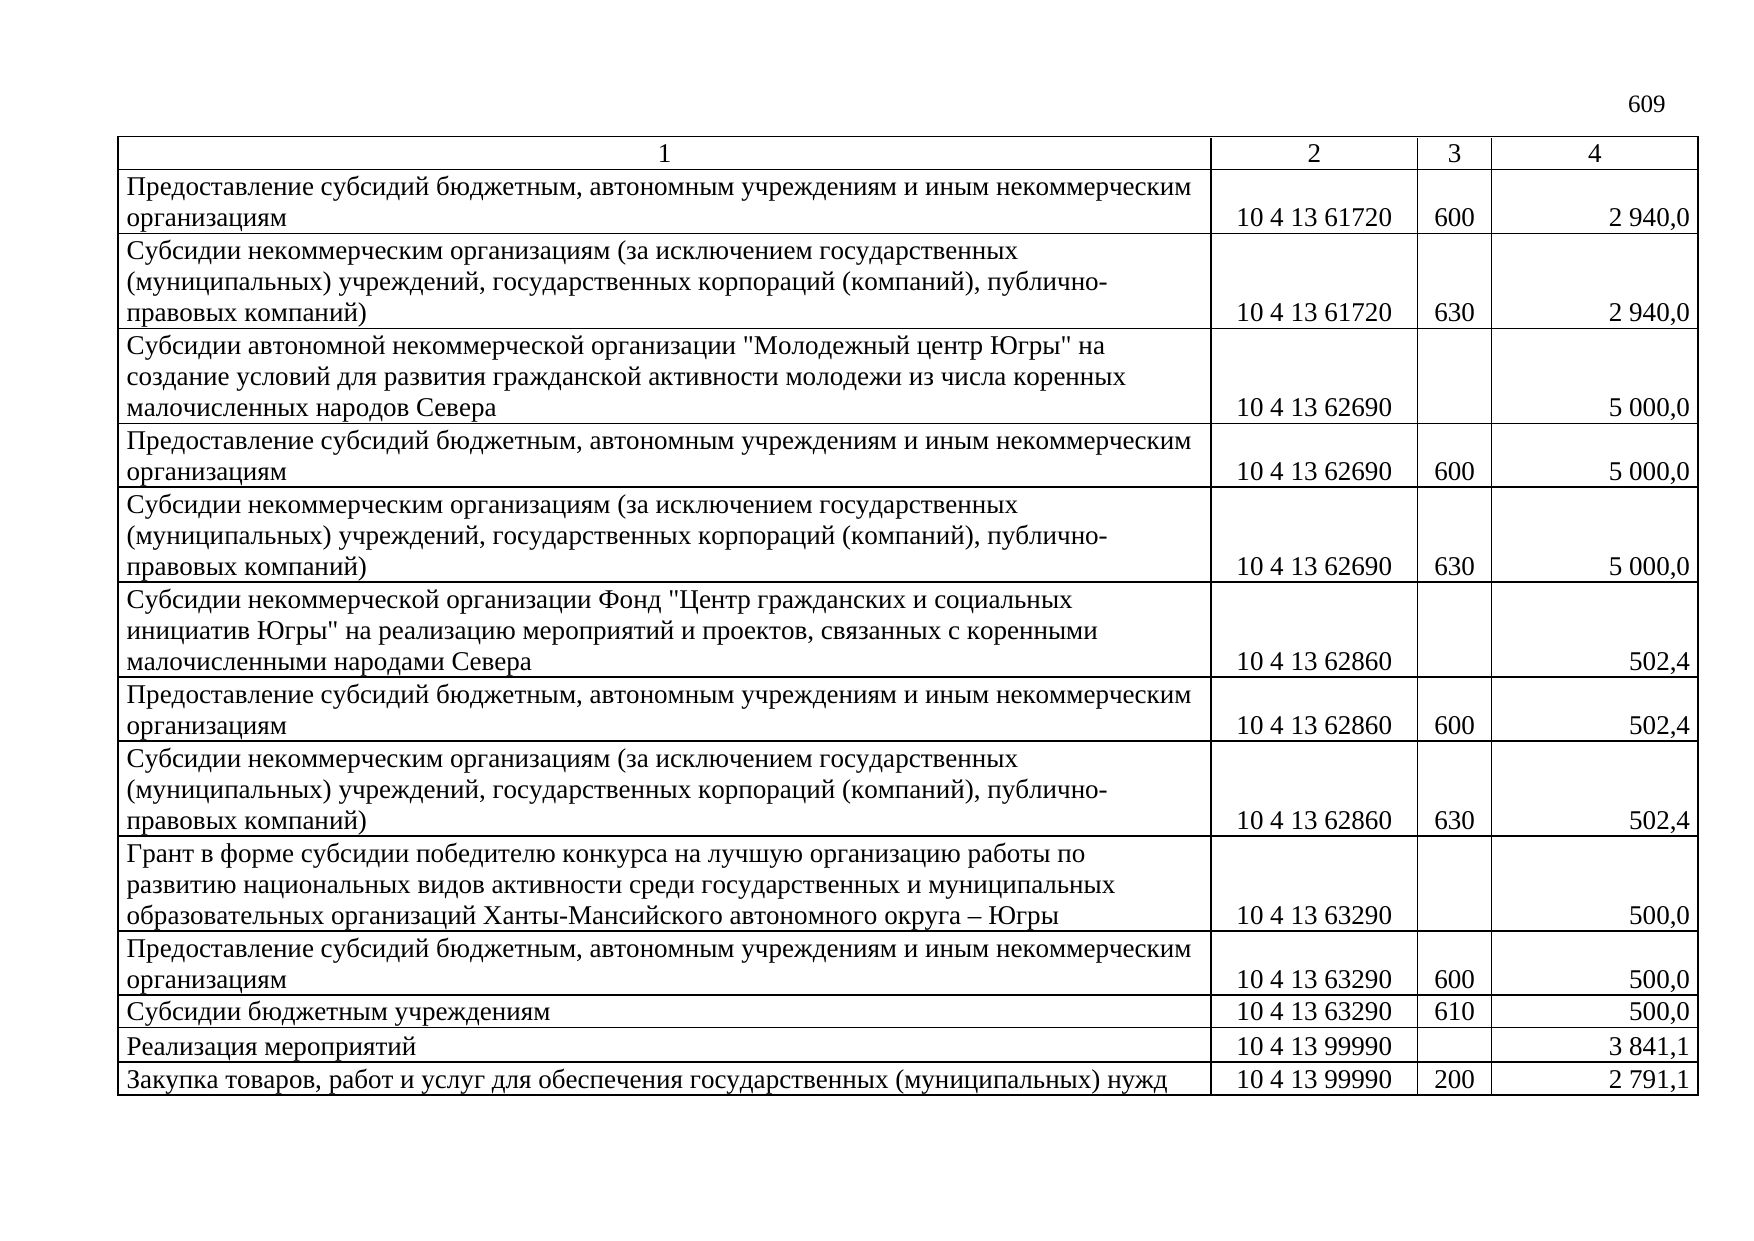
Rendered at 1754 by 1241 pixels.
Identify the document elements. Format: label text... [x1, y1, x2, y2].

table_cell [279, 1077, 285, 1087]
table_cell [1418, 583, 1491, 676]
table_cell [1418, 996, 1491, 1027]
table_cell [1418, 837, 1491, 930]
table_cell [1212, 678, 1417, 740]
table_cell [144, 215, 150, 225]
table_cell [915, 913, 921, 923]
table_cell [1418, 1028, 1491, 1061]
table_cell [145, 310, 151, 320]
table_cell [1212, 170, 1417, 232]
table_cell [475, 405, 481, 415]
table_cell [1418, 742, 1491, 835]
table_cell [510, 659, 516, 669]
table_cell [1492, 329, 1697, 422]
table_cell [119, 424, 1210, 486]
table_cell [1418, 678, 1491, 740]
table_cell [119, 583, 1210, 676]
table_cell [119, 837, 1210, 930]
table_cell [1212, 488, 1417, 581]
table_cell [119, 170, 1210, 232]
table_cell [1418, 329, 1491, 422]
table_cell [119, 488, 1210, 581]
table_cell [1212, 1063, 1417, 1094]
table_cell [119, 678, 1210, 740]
table_header 1 [119, 137, 1211, 168]
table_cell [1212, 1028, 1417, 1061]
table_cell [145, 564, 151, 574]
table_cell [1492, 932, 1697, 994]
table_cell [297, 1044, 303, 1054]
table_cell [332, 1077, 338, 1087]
table_header 2 [1212, 137, 1417, 168]
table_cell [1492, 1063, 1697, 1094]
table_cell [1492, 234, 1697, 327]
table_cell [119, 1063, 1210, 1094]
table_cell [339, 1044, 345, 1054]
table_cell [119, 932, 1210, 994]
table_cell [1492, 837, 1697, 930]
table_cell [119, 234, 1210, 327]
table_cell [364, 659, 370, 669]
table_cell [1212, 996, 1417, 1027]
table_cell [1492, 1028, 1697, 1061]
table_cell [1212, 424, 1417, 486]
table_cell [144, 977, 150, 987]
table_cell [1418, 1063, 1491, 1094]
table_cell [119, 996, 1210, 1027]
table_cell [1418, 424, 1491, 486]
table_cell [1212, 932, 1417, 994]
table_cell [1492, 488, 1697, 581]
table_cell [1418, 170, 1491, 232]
table_header 3 [1418, 137, 1491, 168]
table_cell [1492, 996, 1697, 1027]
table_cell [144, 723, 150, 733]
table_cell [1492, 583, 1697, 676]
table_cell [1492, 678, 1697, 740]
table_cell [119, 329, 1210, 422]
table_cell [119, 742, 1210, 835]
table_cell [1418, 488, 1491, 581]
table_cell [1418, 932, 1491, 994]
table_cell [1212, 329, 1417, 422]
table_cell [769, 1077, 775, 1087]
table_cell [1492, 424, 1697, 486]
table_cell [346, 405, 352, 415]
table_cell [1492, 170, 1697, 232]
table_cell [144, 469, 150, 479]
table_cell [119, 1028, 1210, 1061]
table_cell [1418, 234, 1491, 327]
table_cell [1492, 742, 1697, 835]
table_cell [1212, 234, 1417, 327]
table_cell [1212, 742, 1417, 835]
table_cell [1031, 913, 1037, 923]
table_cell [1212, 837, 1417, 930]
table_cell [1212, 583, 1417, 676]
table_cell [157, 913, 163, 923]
table_header 4 [1492, 137, 1697, 168]
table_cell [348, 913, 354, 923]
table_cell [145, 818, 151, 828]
